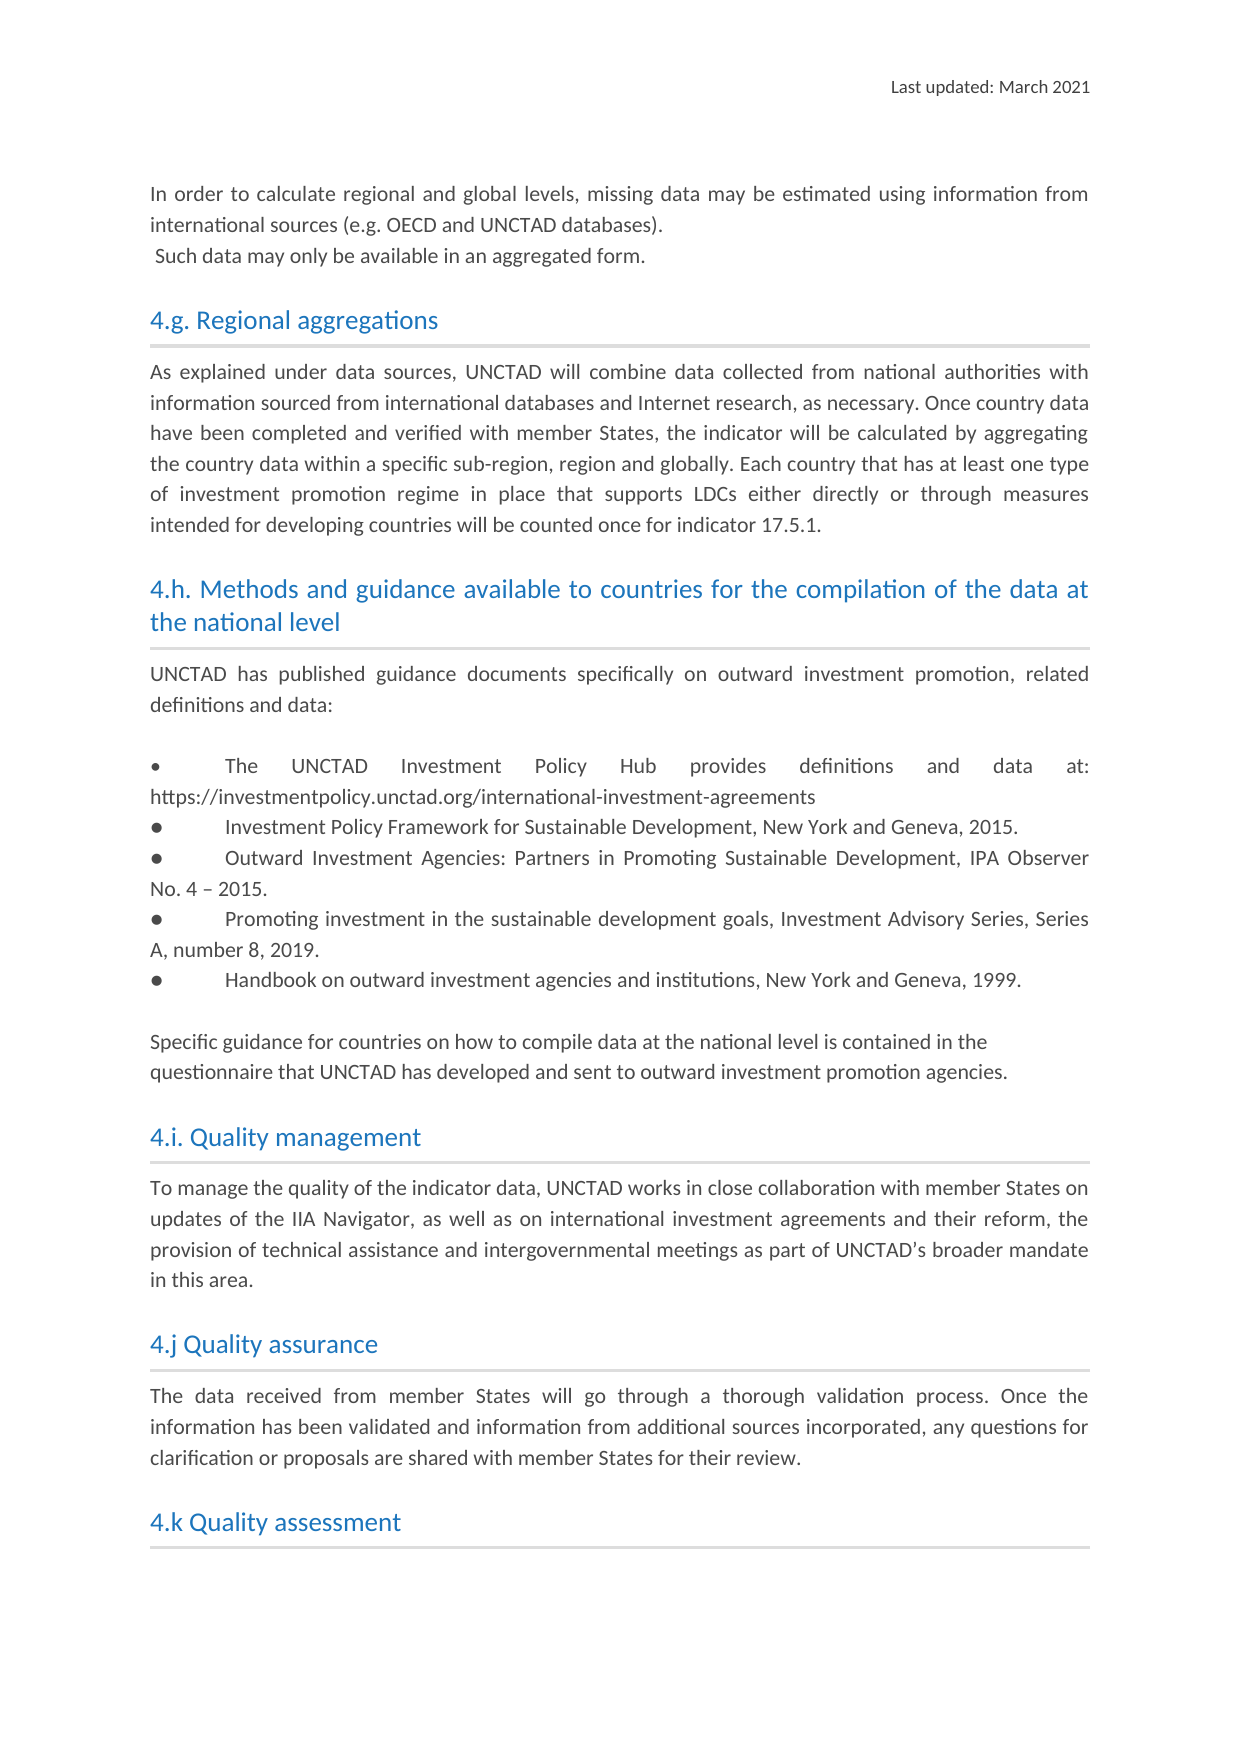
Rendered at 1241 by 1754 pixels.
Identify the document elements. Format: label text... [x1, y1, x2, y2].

text 4.j Quality assurance [150, 1328, 1090, 1369]
text ● Investment Policy Framework for Sustainable Development, New York and Geneva, 2015. [150, 813, 1090, 840]
text ● Promoting investment in the sustainable development goals, Investment Advisory Series, Series A, number 8, 2019. [150, 905, 1090, 963]
text 4.h. Methods and guidance available to countries for the compilation of the data at the national level [150, 572, 1090, 647]
text In order to calculate regional and global levels, missing data may be estimated using information from international sources (e.g. OECD and UNCTAD databases). [150, 181, 1090, 238]
text As explained under data sources, UNCTAD will combine data collected from national authorities with information sourced from international databases and Internet research, as necessary. Once country data have been completed and verified with member States, the indicator will be calculated by aggregating the country data within a specific sub-region, region and globally. Each country that has at least one type of investment promotion regime in place that supports LDCs either directly or through measures intended for developing countries will be counted once for indicator 17.5.1. [150, 358, 1090, 538]
text ● Outward Investment Agencies: Partners in Promoting Sustainable Development, IPA Observer No. 4 – 2015. [150, 844, 1090, 901]
text The data received from member States will go through a thorough validation process. Once the information has been validated and information from additional sources incorporated, any questions for clarification or proposals are shared with member States for their review. [150, 1383, 1090, 1471]
text 4.i. Quality management [150, 1120, 1090, 1161]
text To manage the quality of the indicator data, UNCTAD works in close collaboration with member States on updates of the IIA Navigator, as well as on international investment agreements and their reform, the provision of technical assistance and intergovernmental meetings as part of UNCTAD’s broader mandate in this area. [150, 1174, 1090, 1293]
text Such data may only be available in an aggregated form. [150, 242, 1090, 268]
text Specific guidance for countries on how to compile data at the national level is contained in the questionnaire that UNCTAD has developed and sent to outward investment promotion agencies. [150, 1028, 1090, 1085]
text 4.g. Regional aggregations [150, 303, 1090, 344]
text ● Handbook on outward investment agencies and institutions, New York and Geneva, 1999. [150, 967, 1090, 993]
text UNCTAD has published guidance documents specifically on outward investment promotion, related definitions and data: [150, 660, 1090, 718]
text • The UNCTAD Investment Policy Hub provides definitions and data at: https://investmentpolicy.unctad.org/international-investment-agreements [150, 752, 1090, 809]
text 4.k Quality assessment [150, 1505, 1090, 1546]
